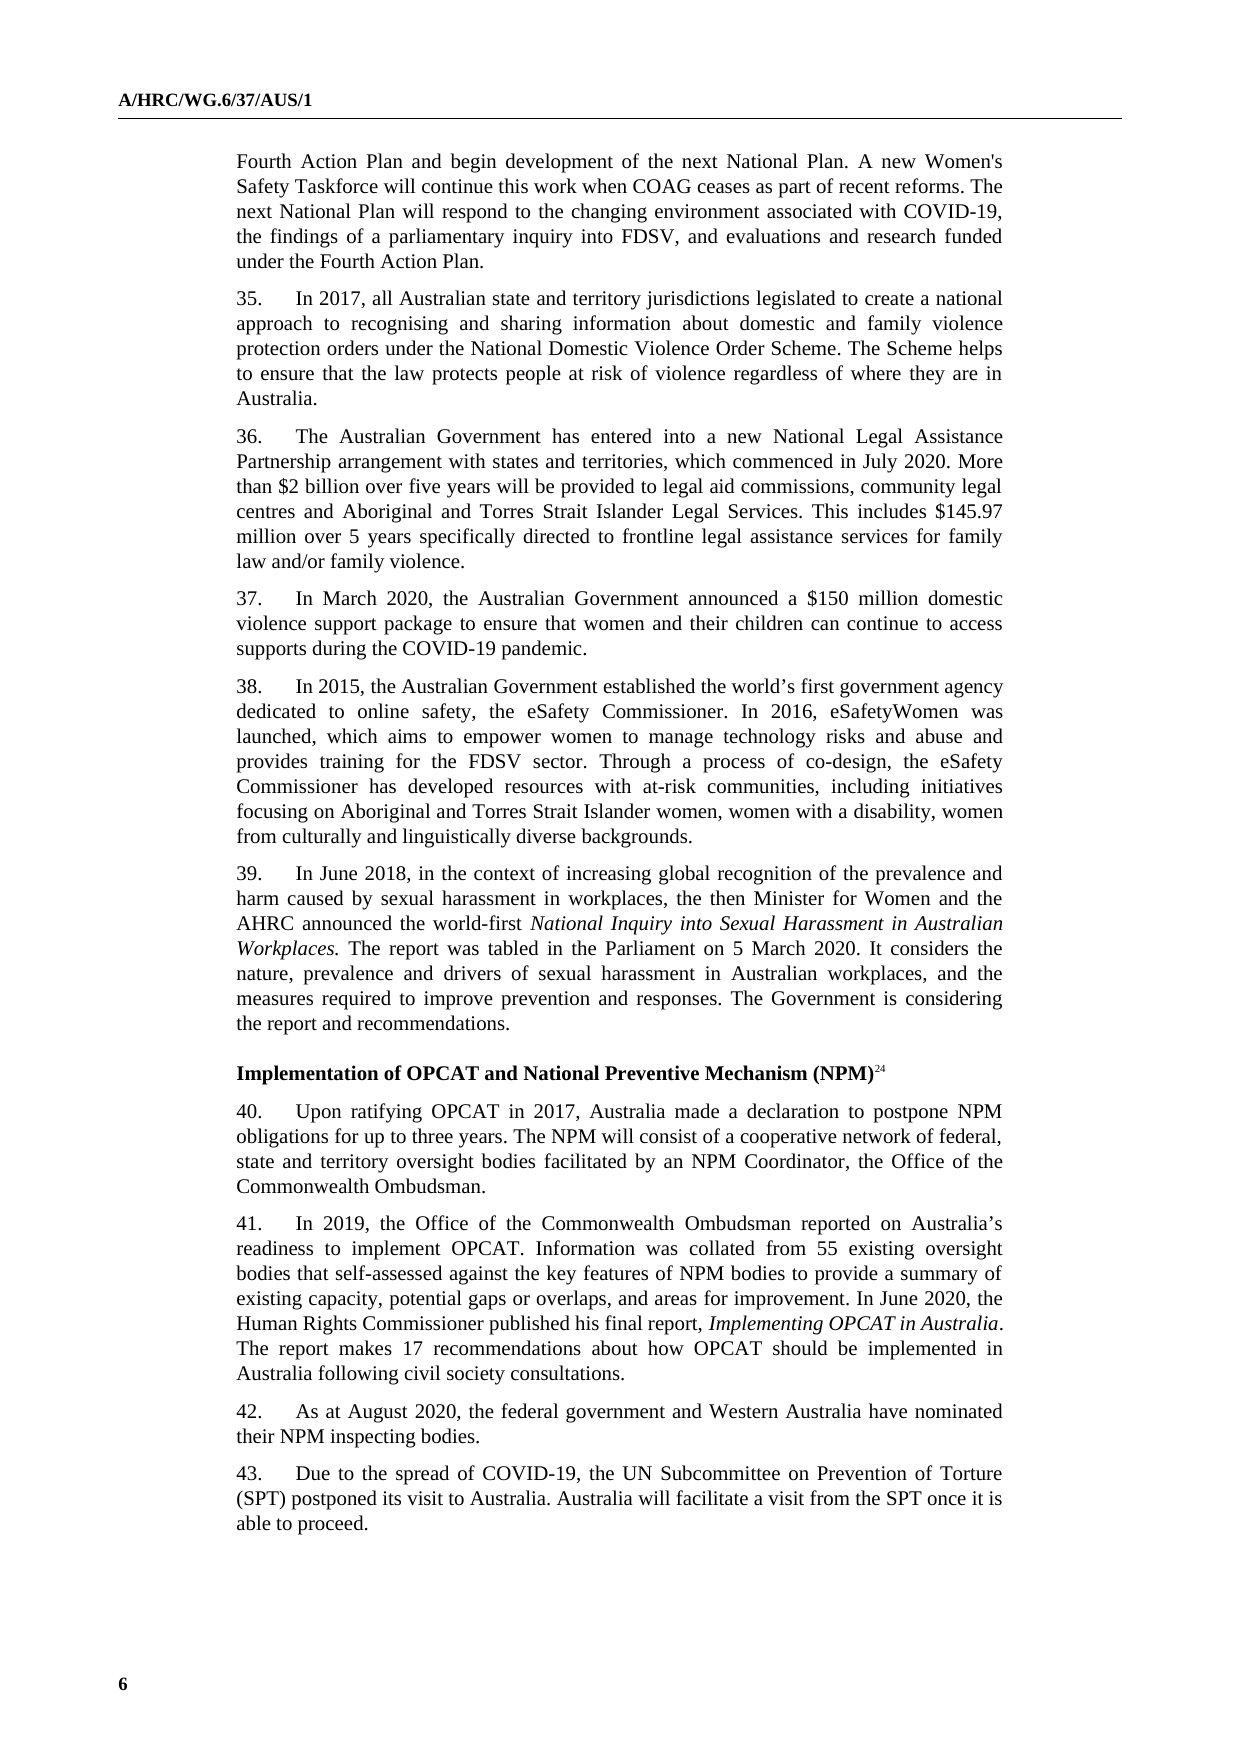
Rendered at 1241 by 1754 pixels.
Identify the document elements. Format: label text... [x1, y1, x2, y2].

text Implementation of OPCAT and National Preventive Mechanism (NPM) [118, 1060, 1004, 1085]
text 37. In March 2020, the Australian Government announced a $150 million domestic violence support package to ensure that women and their children can continue to access supports during the COVID-19 pandemic. [236, 585, 1004, 660]
text 39. In June 2018, in the context of increasing global recognition of the prevalence and harm caused by sexual harassment in workplaces, the then Minister for Women and the AHRC announced the world-first National Inquiry into Sexual Harassment in Australian Workplaces. The report was tabled in the Parliament on 5 March 2020. It considers the nature, prevalence and drivers of sexual harassment in Australian workplaces, and the measures required to improve prevention and responses. The Government is considering the report and recommendations. [236, 860, 1004, 1035]
text 35. In 2017, all Australian state and territory jurisdictions legislated to create a national approach to recognising and sharing information about domestic and family violence protection orders under the National Domestic Violence Order Scheme. The Scheme helps to ensure that the law protects people at risk of violence regardless of where they are in Australia. [236, 285, 1004, 410]
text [236, 148, 1004, 273]
text 43. Due to the spread of COVID-19, the UN Subcommittee on Prevention of Torture (SPT) postponed its visit to Australia. Australia will facilitate a visit from the SPT once it is able to proceed. [236, 1460, 1004, 1535]
text 38. In 2015, the Australian Government established the world’s first government agency dedicated to online safety, the eSafety Commissioner. In 2016, eSafetyWomen was launched, which aims to empower women to manage technology risks and abuse and provides training for the FDSV sector. Through a process of co-design, the eSafety Commissioner has developed resources with at-risk communities, including initiatives focusing on Aboriginal and Torres Strait Islander women, women with a disability, women from culturally and linguistically diverse backgrounds. [236, 673, 1004, 848]
text 42. As at August 2020, the federal government and Western Australia have nominated their NPM inspecting bodies. [236, 1398, 1004, 1448]
text 36. The Australian Government has entered into a new National Legal Assistance Partnership arrangement with states and territories, which commenced in July 2020. More than $2 billion over five years will be provided to legal aid commissions, community legal centres and Aboriginal and Torres Strait Islander Legal Services. This includes $145.97 million over 5 years specifically directed to frontline legal assistance services for family law and/or family violence. [236, 423, 1004, 573]
text 40. Upon ratifying OPCAT in 2017, Australia made a declaration to postpone NPM obligations for up to three years. The NPM will consist of a cooperative network of federal, state and territory oversight bodies facilitated by an NPM Coordinator, the Office of the Commonwealth Ombudsman. [236, 1098, 1004, 1198]
text 41. In 2019, the Office of the Commonwealth Ombudsman reported on Australia’s readiness to implement OPCAT. Information was collated from 55 existing oversight bodies that self-assessed against the key features of NPM bodies to provide a summary of existing capacity, potential gaps or overlaps, and areas for improvement. In June 2020, the Human Rights Commissioner published his final report, Implementing OPCAT in Australia. The report makes 17 recommendations about how OPCAT should be implemented in Australia following civil society consultations. [236, 1210, 1004, 1385]
